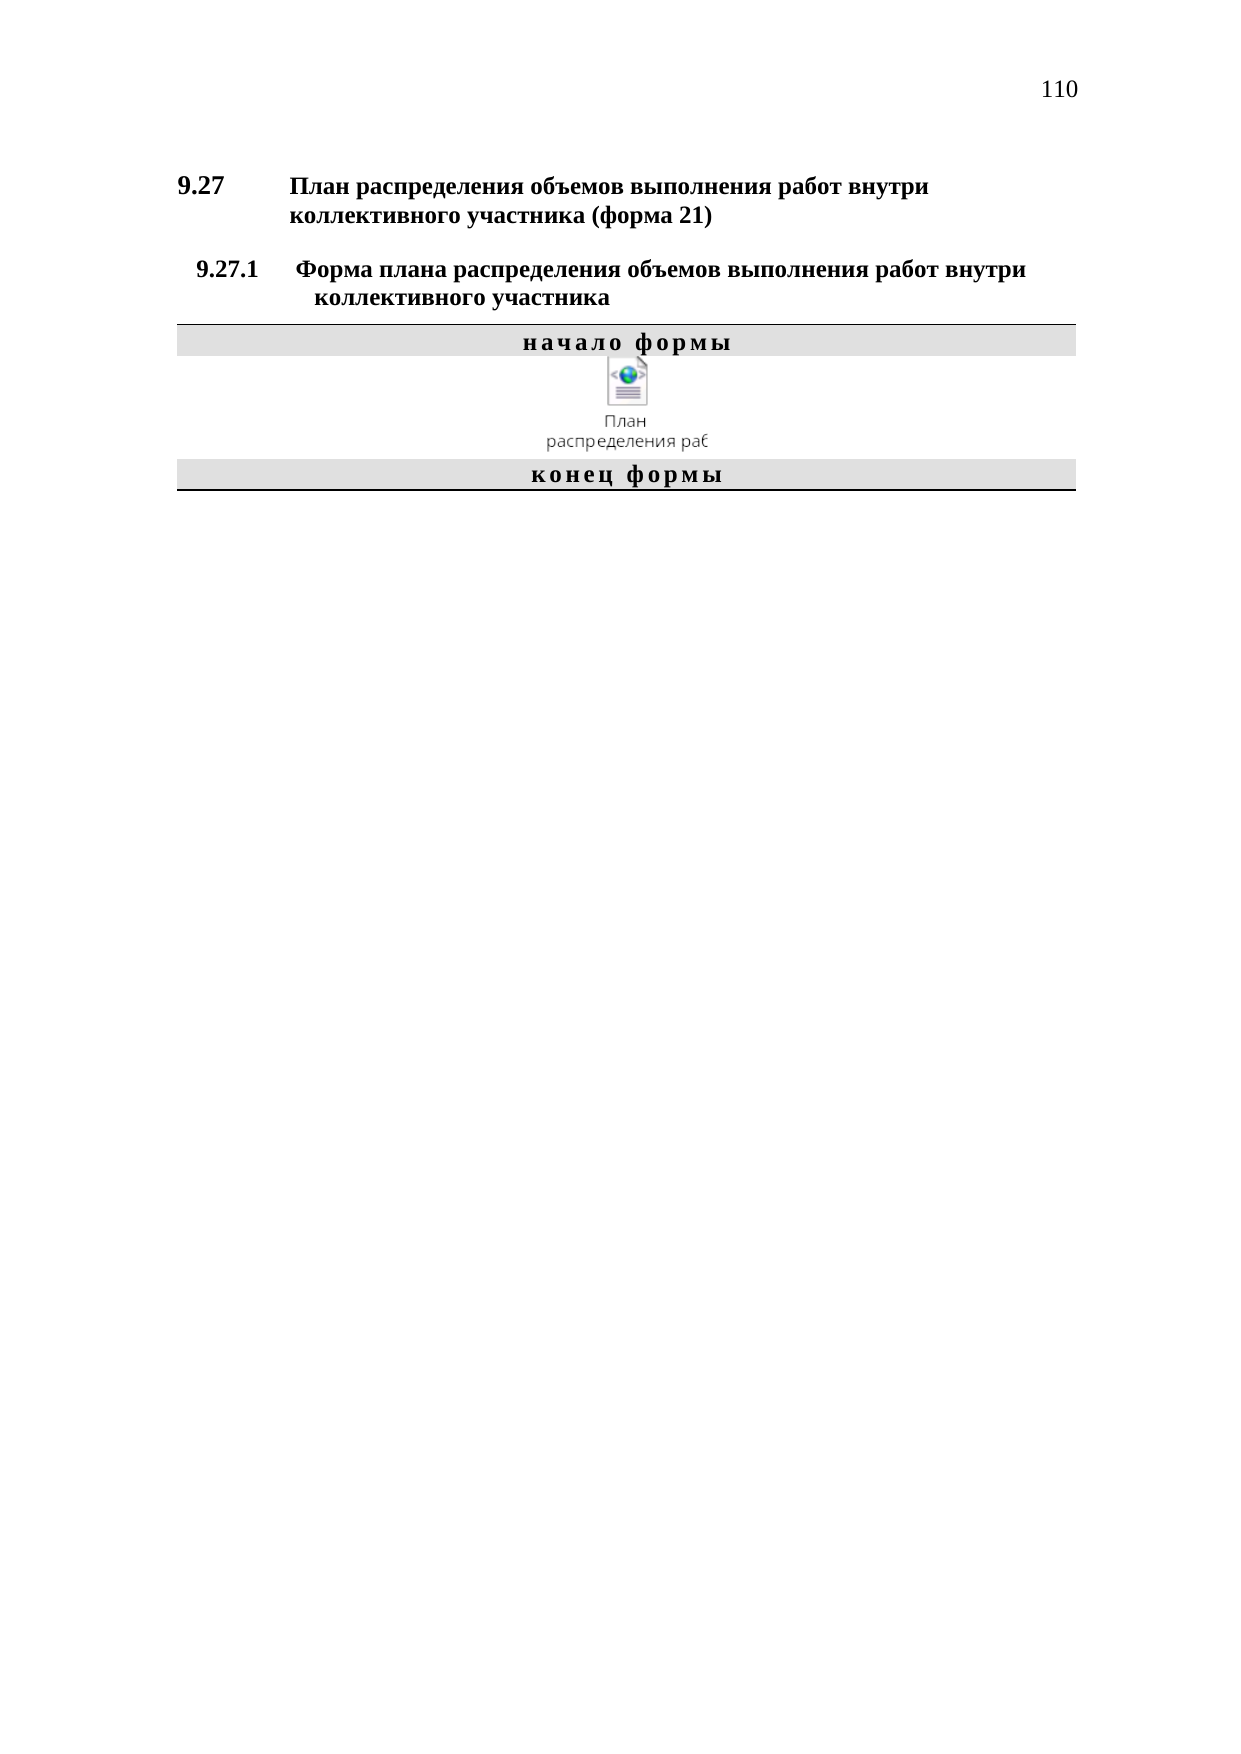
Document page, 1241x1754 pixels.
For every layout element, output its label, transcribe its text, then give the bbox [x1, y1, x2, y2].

text конец формы [177, 459, 1076, 489]
text начало формы [177, 325, 1076, 356]
list План распределения объемов выполнения работ внутри коллективного участника (форма 21) [177, 169, 1078, 229]
list Форма плана распределения объемов выполнения работ внутри коллективного участника [196, 254, 1078, 311]
